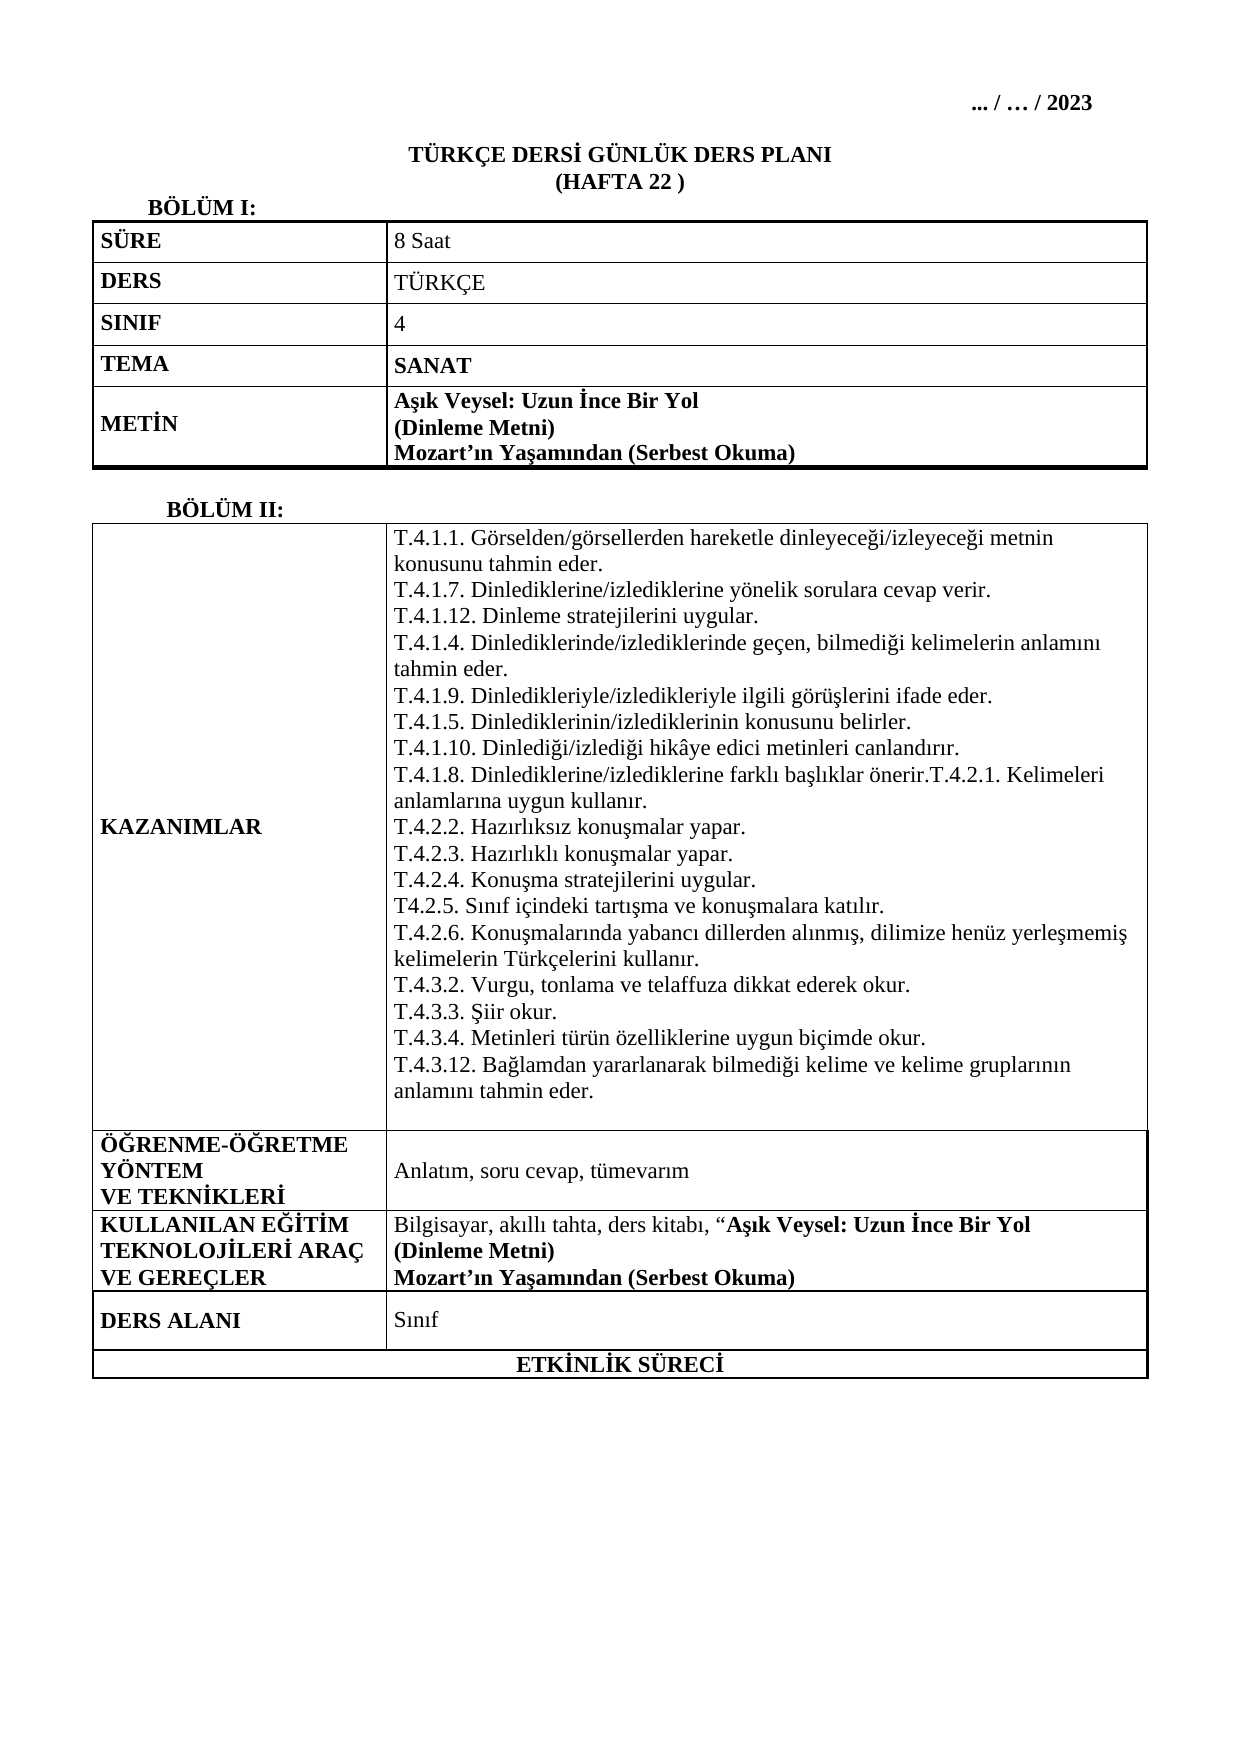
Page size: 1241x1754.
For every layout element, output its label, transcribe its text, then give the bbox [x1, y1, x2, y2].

table_cell ÖĞRENME-ÖĞRETME YÖNTEM VE TEKNİKLERİ [93, 1131, 386, 1210]
table_cell Sınıf [387, 1292, 1146, 1349]
table_cell ETKİNLİK SÜRECİ [94, 1351, 1146, 1377]
table_cell Bilgisayar, akıllı tahta, ders kitabı, “Aşık Veysel: Uzun İnce Bir Yol (Dinleme Metni) Mozart’ın Yaşamından (Serbest Okuma) [387, 1211, 1146, 1290]
text TÜRKÇE DERSİ GÜNLÜK DERS PLANI [148, 141, 1092, 168]
table_cell Anlatım, soru cevap, tümevarım [387, 1131, 1146, 1210]
table_cell KULLANILAN EĞİTİM TEKNOLOJİLERİ ARAÇ VE GEREÇLER [93, 1211, 386, 1290]
table_cell TÜRKÇE [388, 263, 1146, 303]
table_cell DERS [94, 263, 386, 303]
text BÖLÜM II: [148, 496, 1092, 522]
text (HAFTA 22 ) [148, 168, 1092, 194]
table_cell SANAT [388, 346, 1146, 386]
text BÖLÜM I: [148, 194, 1092, 220]
table_cell 4 [388, 304, 1146, 344]
table_header 8 Saat [388, 223, 1146, 262]
text ... / … / 2023 [148, 89, 1092, 115]
table_cell SINIF [94, 304, 386, 344]
table_header T.4.1.1. Görselden/görsellerden hareketle dinleyeceği/izleyeceği metnin konusunu tahmin eder. T.4.1.7. Dinlediklerine/izlediklerine yönelik sorulara cevap verir. T.4.1.12. Dinleme stratejilerini uygular. T.4.1.4. Dinlediklerinde/izlediklerinde geçen, bilmediği kelimelerin anlamını tahmin eder. T.4.1.9. Dinledikleriyle/izledikleriyle ilgili görüşlerini ifade eder. T.4.1.5. Dinlediklerinin/izlediklerinin konusunu belirler. T.4.1.10. Dinlediği/izlediği hikâye edici metinleri canlandırır. T.4.1.8. Dinlediklerine/izlediklerine farklı başlıklar önerir.T.4.2.1. Kelimeleri anlamlarına uygun kullanır. T.4.2.2. Hazırlıksız konuşmalar yapar. T.4.2.3. Hazırlıklı konuşmalar yapar. T.4.2.4. Konuşma stratejilerini uygular. T4.2.5. Sınıf içindeki tartışma ve konuşmalara katılır. T.4.2.6. Konuşmalarında yabancı dillerden alınmış, dilimize henüz yerleşmemiş kelimelerin Türkçelerini kullanır. T.4.3.2. Vurgu, tonlama ve telaffuza dikkat ederek okur. T.4.3.3. Şiir okur. T.4.3.4. Metinleri türün özelliklerine uygun biçimde okur. T.4.3.12. Bağlamdan yararlanarak bilmediği kelime ve kelime gruplarının anlamını tahmin eder. [387, 524, 1147, 1130]
table_cell Aşık Veysel: Uzun İnce Bir Yol (Dinleme Metni) Mozart’ın Yaşamından (Serbest Okuma) [388, 387, 1146, 465]
table_cell METİN [94, 387, 386, 465]
table_cell DERS ALANI [94, 1292, 386, 1349]
table_header KAZANIMLAR [93, 524, 386, 1130]
table_header SÜRE [94, 223, 386, 262]
table_cell TEMA [94, 346, 386, 386]
